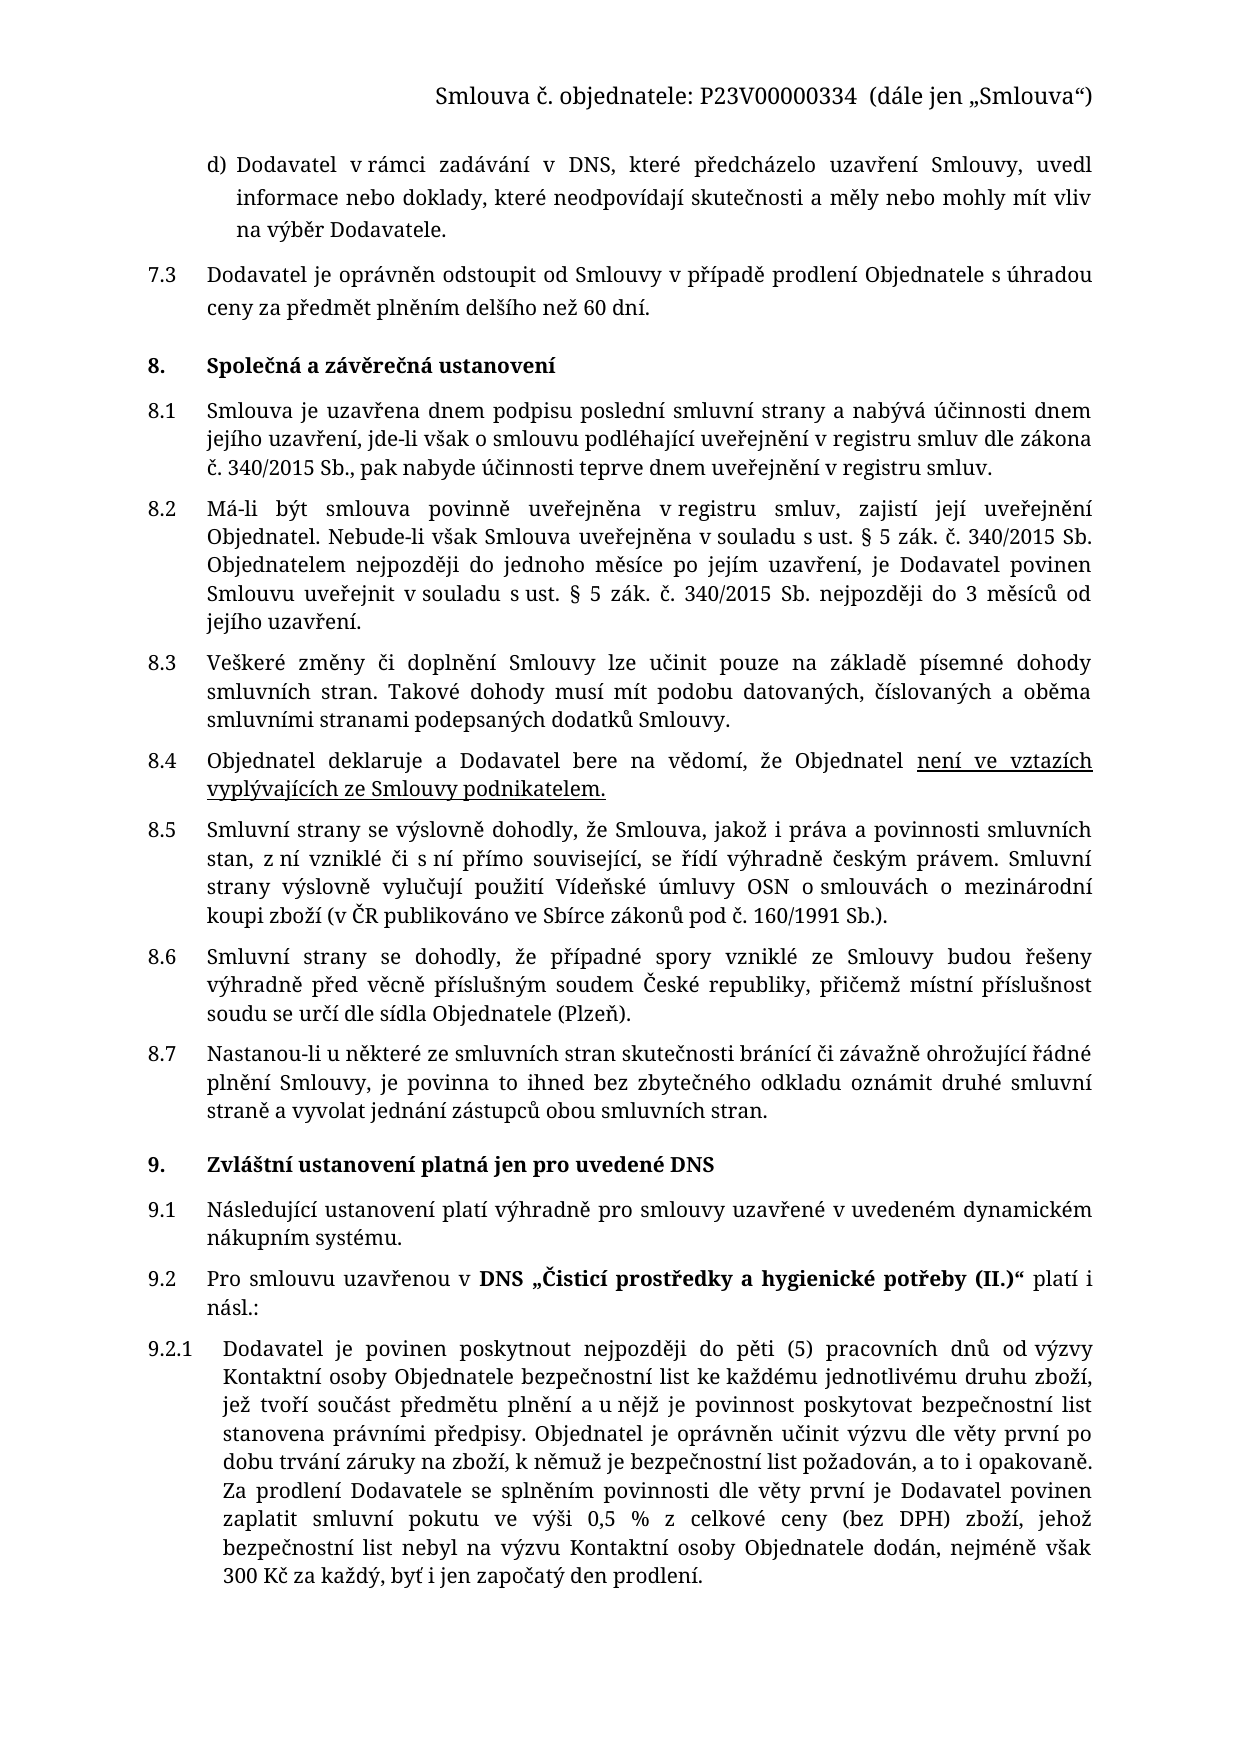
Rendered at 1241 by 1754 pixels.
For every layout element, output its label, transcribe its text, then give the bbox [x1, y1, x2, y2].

list Smluvní strany se dohodly, že případné spory vzniklé ze Smlouvy budou řešeny výhradně před věcně příslušným soudem České republiky, přičemž místní příslušnost soudu se určí dle sídla Objednatele (Plzeň). [148, 942, 1093, 1027]
list Má-li být smlouva povinně uveřejněna v registru smluv, zajistí její uveřejnění Objednatel. Nebude-li však Smlouva uveřejněna v souladu s ust. § 5 zák. č. 340/2015 Sb. Objednatelem nejpozději do jednoho měsíce po jejím uzavření, je Dodavatel povinen Smlouvu uveřejnit v souladu s ust. § 5 zák. č. 340/2015 Sb. nejpozději do 3 měsíců od jejího uzavření. [148, 494, 1093, 636]
list Smlouva je uzavřena dnem podpisu poslední smluvní strany a nabývá účinnosti dnem jejího uzavření, jde-li však o smlouvu podléhající uveřejnění v registru smluv dle zákona č. 340/2015 Sb., pak nabyde účinnosti teprve dnem uveřejnění v registru smluv. [148, 396, 1093, 481]
list Dodavatel je oprávněn odstoupit od Smlouvy v případě prodlení Objednatele s úhradou ceny za předmět plněním delšího než 60 dní. [148, 261, 1093, 322]
list Veškeré změny či doplnění Smlouvy lze učinit pouze na základě písemné dohody smluvních stran. Takové dohody musí mít podobu datovaných, číslovaných a oběma smluvními stranami podepsaných dodatků Smlouvy. [148, 648, 1093, 734]
list Smluvní strany se výslovně dohodly, že Smlouva, jakož i práva a povinnosti smluvních stan, z ní vzniklé či s ní přímo související, se řídí výhradně českým právem. Smluvní strany výslovně vylučují použití Vídeňské úmluvy OSN o smlouvách o mezinárodní koupi zboží (v ČR publikováno ve Sbírce zákonů pod č. 160/1991 Sb.). [148, 816, 1093, 929]
list Nastanou-li u některé ze smluvních stran skutečnosti bránící či závažně ohrožující řádné plnění Smlouvy, je povinna to ihned bez zbytečného odkladu oznámit druhé smluvní straně a vyvolat jednání zástupců obou smluvních stran. [148, 1039, 1093, 1125]
list Objednatel deklaruje a Dodavatel bere na vědomí, že Objednatel není ve vztazích vyplývajících ze Smlouvy podnikatelem. [148, 746, 1093, 803]
list Společná a závěrečná ustanovení [148, 351, 1093, 379]
list Dodavatel je povinen poskytnout nejpozději do pěti (5) pracovních dnů od výzvy Kontaktní osoby Objednatele bezpečnostní list ke každému jednotlivému druhu zboží, jež tvoří součást předmětu plnění a u nějž je povinnost poskytovat bezpečnostní list stanovena právními předpisy. Objednatel je oprávněn učinit výzvu dle věty první po dobu trvání záruky na zboží, k němuž je bezpečnostní list požadován, a to i opakovaně. Za prodlení Dodavatele se splněním povinnosti dle věty první je Dodavatel povinen zaplatit smluvní pokutu ve výši 0,5 % z celkové ceny (bez DPH) zboží, jehož bezpečnostní list nebyl na výzvu Kontaktní osoby Objednatele dodán, nejméně však 300 Kč za každý, byť i jen započatý den prodlení. [148, 1334, 1093, 1590]
list Dodavatel v rámci zadávání v DNS, které předcházelo uzavření Smlouvy, uvedl informace nebo doklady, které neodpovídají skutečnosti a měly nebo mohly mít vliv na výběr Dodavatele. [207, 150, 1093, 244]
list Následující ustanovení platí výhradně pro smlouvy uzavřené v uvedeném dynamickém nákupním systému. [148, 1195, 1093, 1252]
list Pro smlouvu uzavřenou v DNS „Čisticí prostředky a hygienické potřeby (II.)“ platí i násl.: [148, 1264, 1093, 1321]
list Zvláštní ustanovení platná jen pro uvedené DNS [148, 1150, 1093, 1178]
